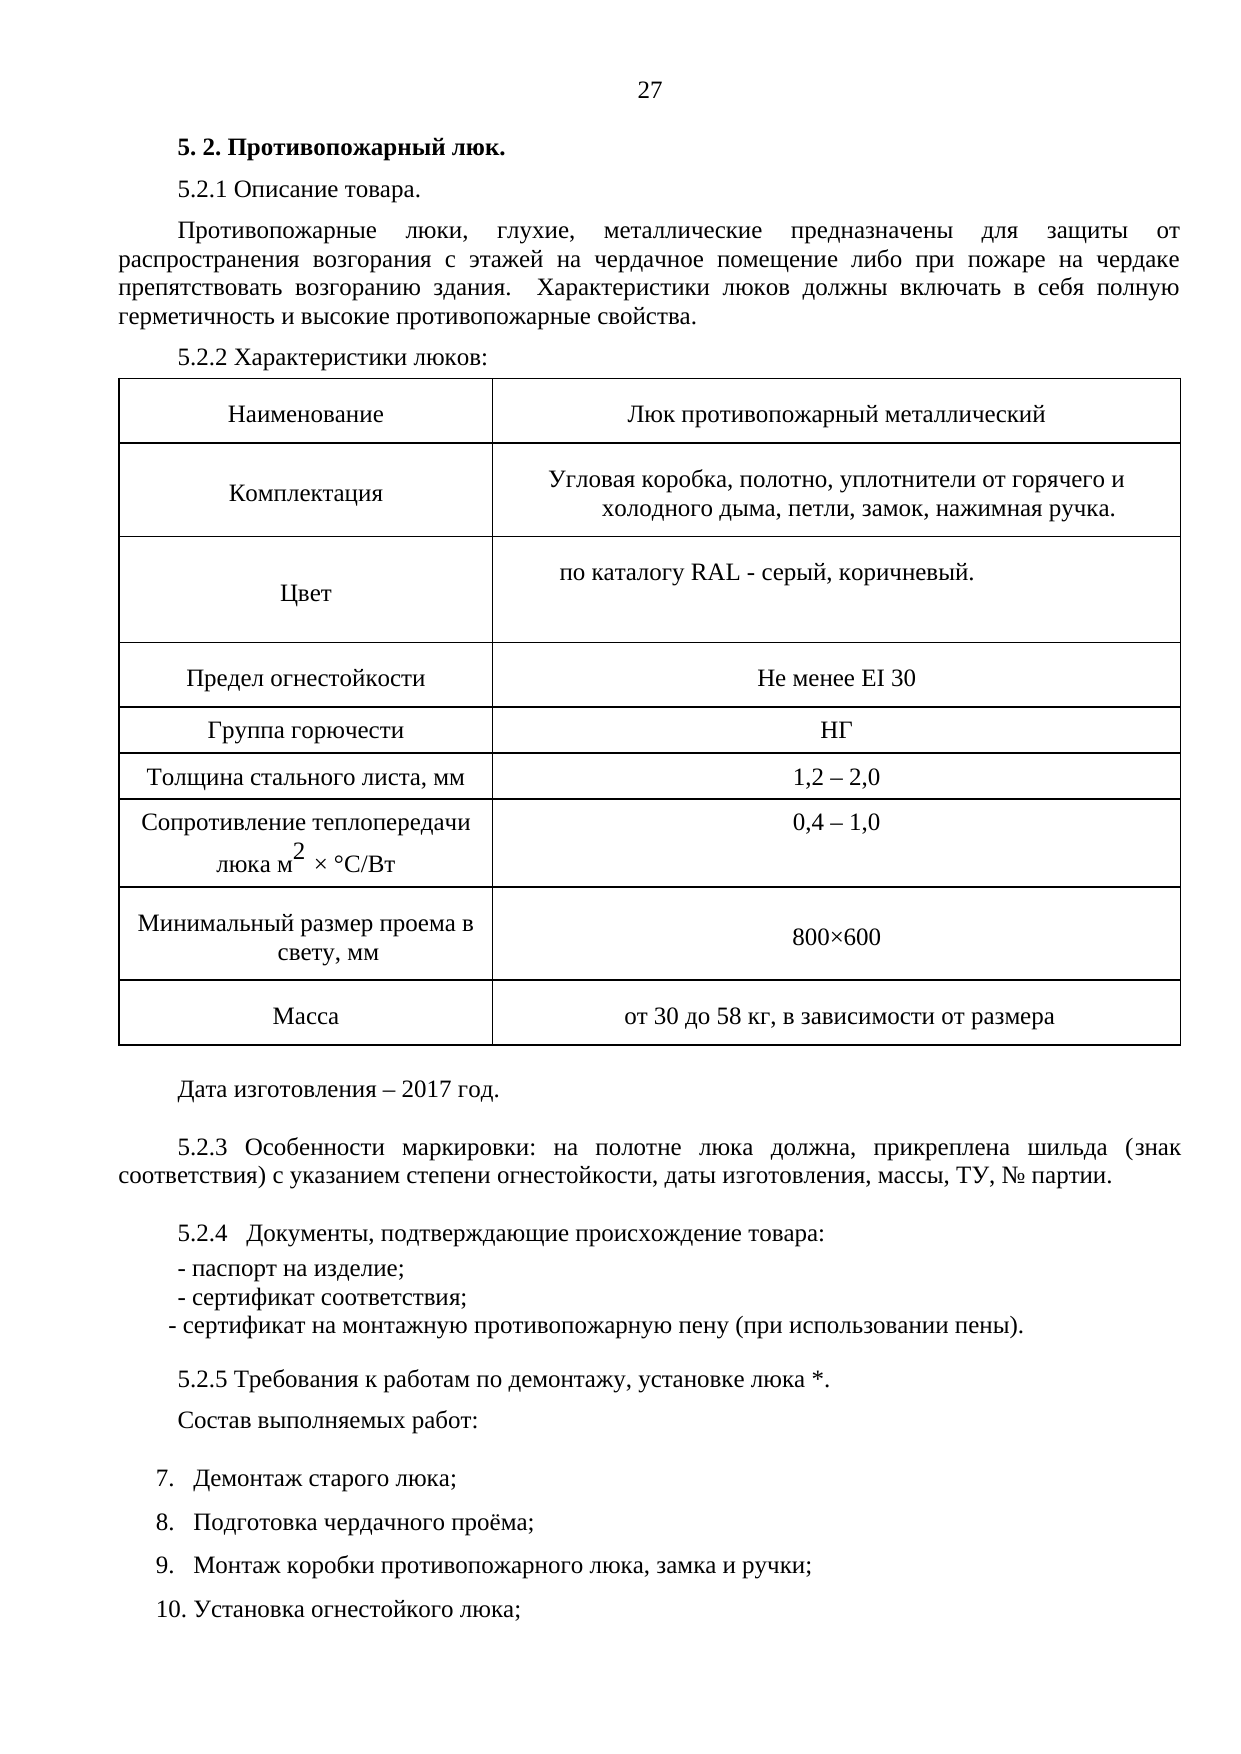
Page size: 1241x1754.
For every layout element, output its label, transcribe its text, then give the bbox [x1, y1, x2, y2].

table_cell Масса [120, 981, 492, 1044]
text - сертификат соответствия; [118, 1282, 1181, 1311]
table_cell Толщина стального листа, мм [120, 754, 492, 798]
table_cell Предел огнестойкости [120, 643, 492, 706]
table_cell 0,4 – 1,0 [493, 800, 1180, 886]
table_cell Минимальный размер проема в свету, мм [120, 888, 492, 979]
table_cell Комплектация [120, 444, 492, 536]
text 5. 2. Противопожарный люк. [118, 132, 1181, 161]
text 5.2.3 Особенности маркировки: на полотне люка должна, прикреплена шильда (знак соответствия) с указанием степени огнестойкости, даты изготовления, массы, ТУ, № партии. [118, 1132, 1181, 1189]
text Состав выполняемых работ: [118, 1406, 1181, 1434]
table_header Наименование [120, 379, 492, 442]
text 5.2.1 Описание товара. [118, 174, 1181, 202]
text - сертификат на монтажную противопожарную пену (при использовании пены). [118, 1311, 1181, 1339]
list Подготовка чердачного проёма; [156, 1492, 1181, 1536]
text 5.2.2 Характеристики люков: [118, 342, 1181, 371]
list Демонтаж старого люка; [156, 1463, 1181, 1492]
table_cell 800×600 [493, 888, 1180, 979]
table_header Люк противопожарный металлический [493, 379, 1180, 442]
table_cell от 30 до , в зависимости от размера [493, 981, 1180, 1044]
table_cell Цвет [120, 537, 492, 642]
list Установка огнестойкого люка; [156, 1579, 1181, 1623]
text - паспорт на изделие; [118, 1253, 1181, 1282]
text 5.2.5 Требования к работам по демонтажу, установке люка *. [118, 1364, 1181, 1393]
text Противопожарные люки, глухие, металлические предназначены для защиты от распространения возгорания с этажей на чердачное помещение либо при пожаре на чердаке препятствовать возгоранию здания. Характеристики люков должны включать в себя полную герметичность и высокие противопожарные свойства. [118, 215, 1181, 330]
table_cell Группа горючести [120, 708, 492, 752]
table_cell по каталогу RAL - серый, коричневый. [493, 537, 1180, 642]
table_cell Сопротивление теплопередачи люка м2 × °С/Вт [120, 800, 492, 886]
table_cell 1,2 – 2,0 [493, 754, 1180, 798]
table_cell Не менее EI 30 [493, 643, 1180, 706]
list Монтаж коробки противопожарного люка, замка и ручки; [156, 1536, 1181, 1579]
table_cell Угловая коробка, полотно, уплотнители от горячего и холодного дыма, петли, замок, нажимная ручка. [493, 444, 1180, 536]
table_cell НГ [493, 708, 1180, 752]
text Дата изготовления – 2017 год. [118, 1074, 1181, 1103]
text 5.2.4 Документы, подтверждающие происхождение товара: [118, 1218, 1181, 1247]
